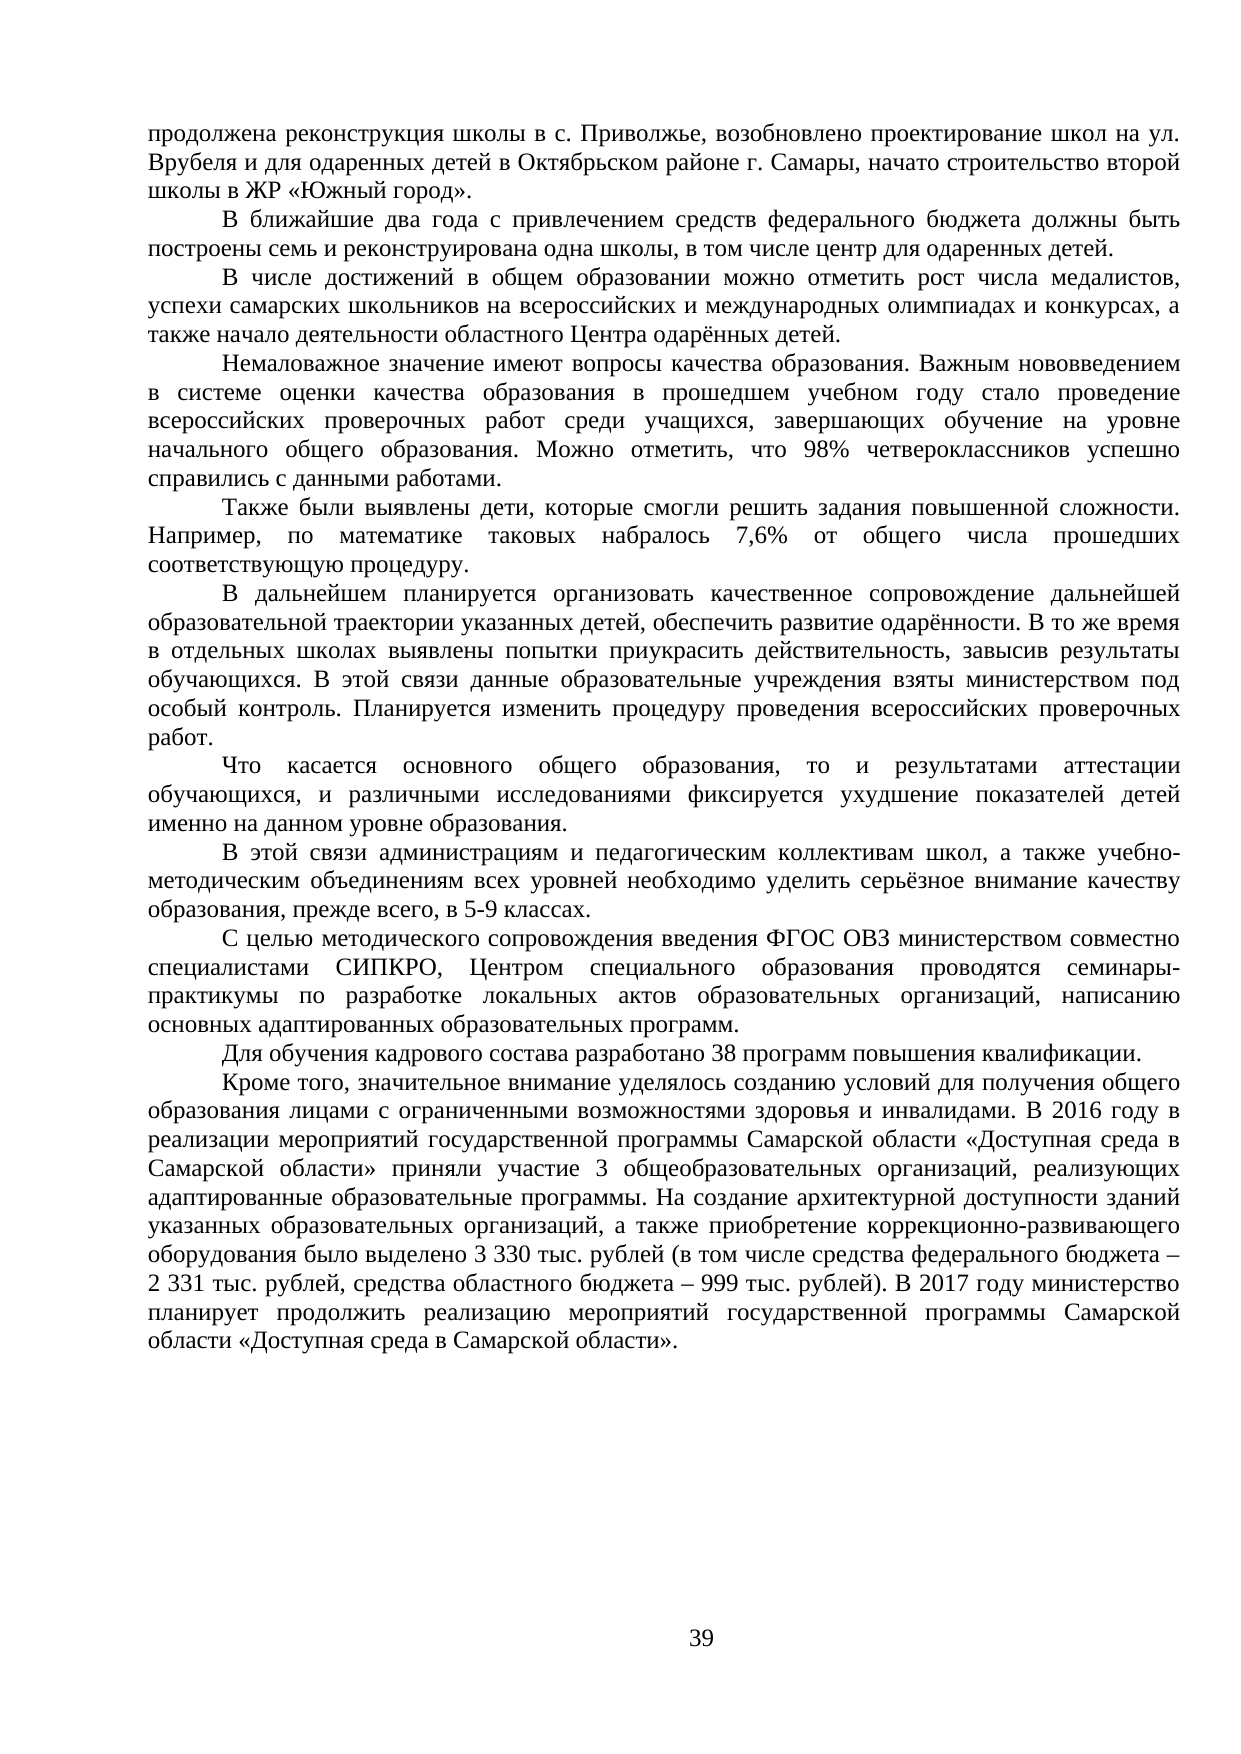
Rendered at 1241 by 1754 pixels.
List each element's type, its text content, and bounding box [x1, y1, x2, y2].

text В числе достижений в общем образовании можно отметить рост числа медалистов, успехи самарских школьников на всероссийских и международных олимпиадах и конкурсах, а также начало деятельности областного Центра одарённых детей. [148, 262, 1181, 348]
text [148, 118, 1181, 204]
text В дальнейшем планируется организовать качественное сопровождение дальнейшей образовательной траектории указанных детей, обеспечить развитие одарённости. В то же время в отдельных школах выявлены попытки приукрасить действительность, завысив результаты обучающихся. В этой связи данные образовательные учреждения взяты министерством под особый контроль. Планируется изменить процедуру проведения всероссийских проверочных работ. [148, 578, 1181, 751]
text С целью методического сопровождения введения ФГОС ОВЗ министерством совместно специалистами СИПКРО, Центром специального образования проводятся семинары-практикумы по разработке локальных актов образовательных организаций, написанию основных адаптированных образовательных программ. [148, 923, 1181, 1038]
text Для обучения кадрового состава разработано 38 программ повышения квалификации. [148, 1038, 1181, 1067]
text Что касается основного общего образования, то и результатами аттестации обучающихся, и различными исследованиями фиксируется ухудшение показателей детей именно на данном уровне образования. [148, 751, 1181, 837]
text В этой связи администрациям и педагогическим коллективам школ, а также учебно-методическим объединениям всех уровней необходимо уделить серьёзное внимание качеству образования, прежде всего, в 5-9 классах. [148, 837, 1181, 923]
text Немаловажное значение имеют вопросы качества образования. Важным нововведением в системе оценки качества образования в прошедшем учебном году стало проведение всероссийских проверочных работ среди учащихся, завершающих обучение на уровне начального общего образования. Можно отметить, что 98% четвероклассников успешно справились с данными работами. [148, 348, 1181, 492]
text Также были выявлены дети, которые смогли решить задания повышенной сложности. Например, по математике таковых набралось 7,6% от общего числа прошедших соответствующую процедуру. [148, 492, 1181, 578]
text Кроме того, значительное внимание уделялось созданию условий для получения общего образования лицами с ограниченными возможностями здоровья и инвалидами. В 2016 году в реализации мероприятий государственной программы Самарской области «Доступная среда в Самарской области» приняли участие 3 общеобразовательных организаций, реализующих адаптированные образовательные программы. На создание архитектурной доступности зданий указанных образовательных организаций, а также приобретение коррекционно-развивающего оборудования было выделено 3 330 тыс. рублей (в том числе средства федерального бюджета – 2 331 тыс. рублей, средства областного бюджета – 999 тыс. рублей). В 2017 году министерство планирует продолжить реализацию мероприятий государственной программы Самарской области «Доступная среда в Самарской области». [148, 1067, 1181, 1354]
text В ближайшие два года с привлечением средств федерального бюджета должны быть построены семь и реконструирована одна школы, в том числе центр для одаренных детей. [148, 204, 1181, 262]
